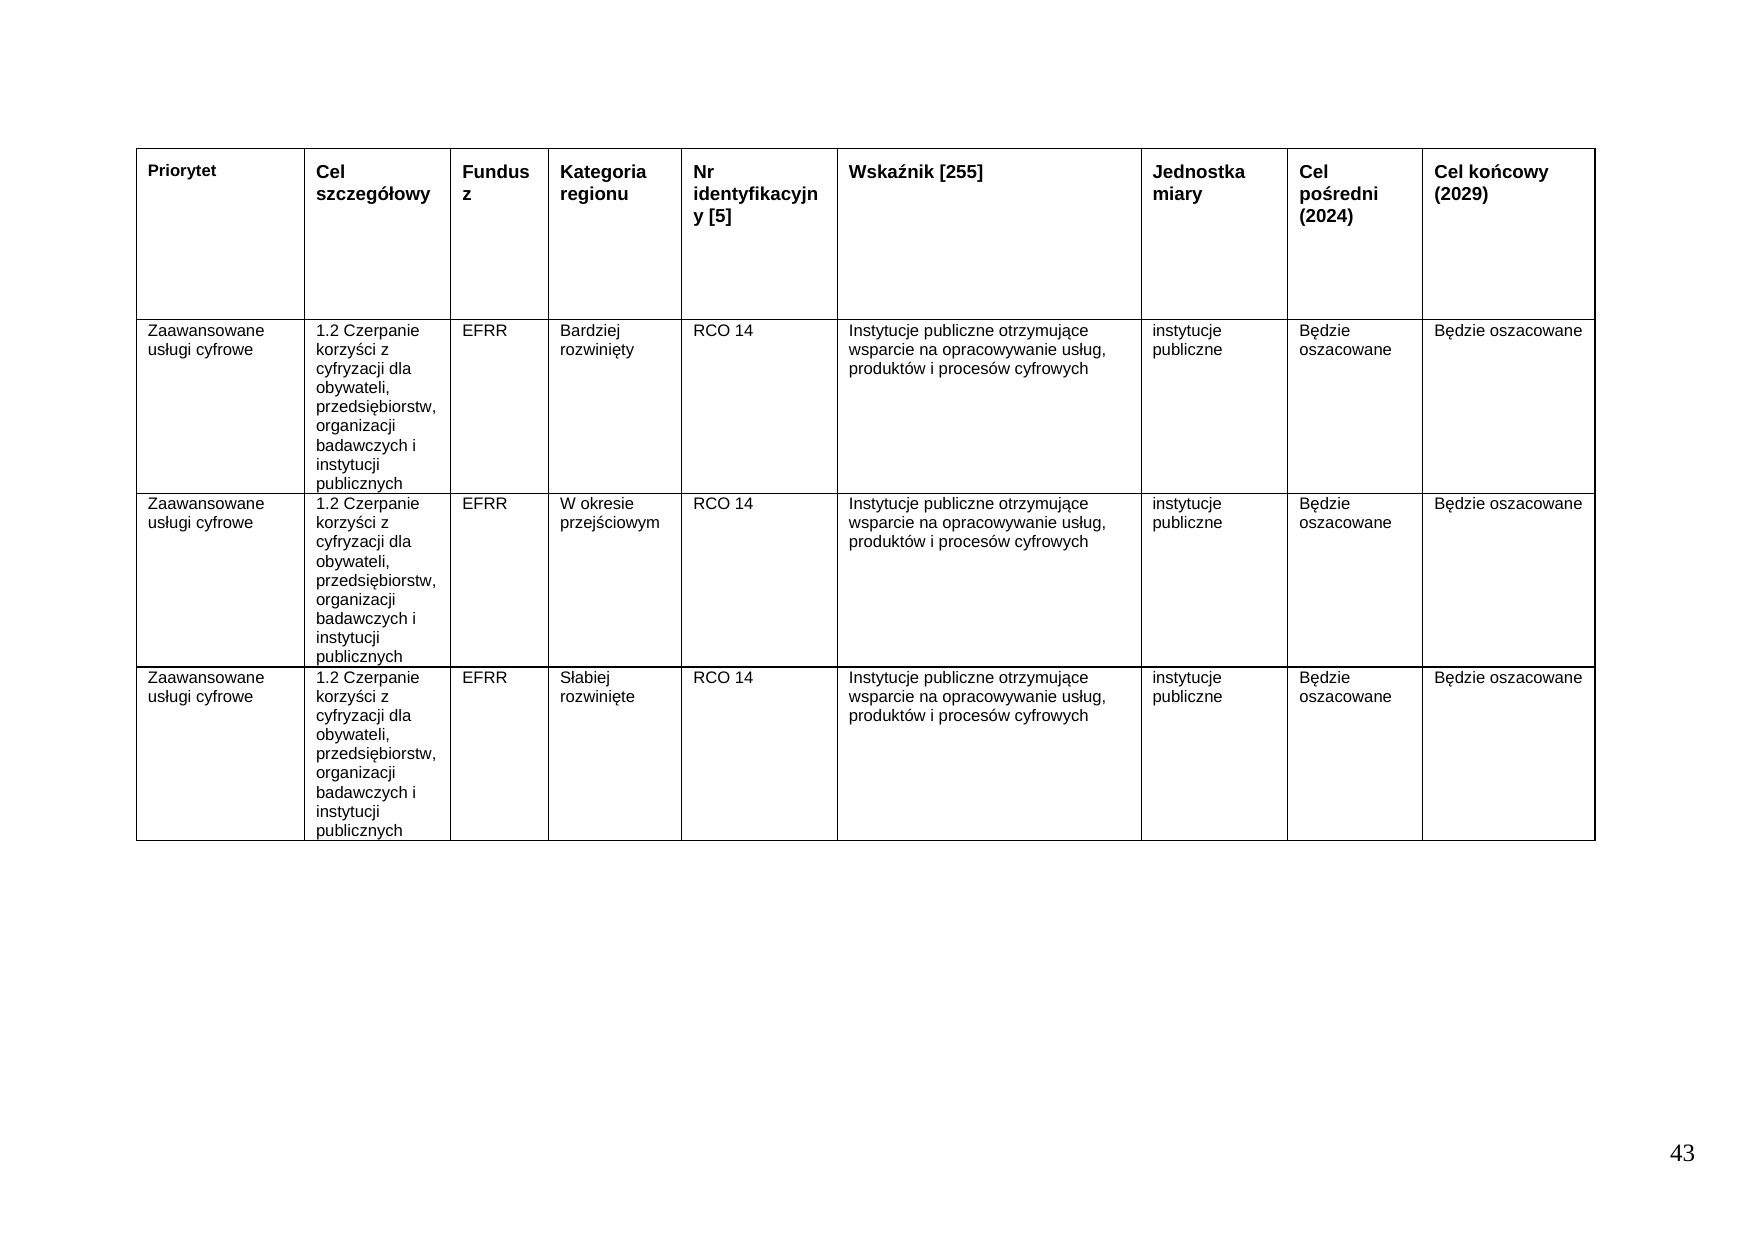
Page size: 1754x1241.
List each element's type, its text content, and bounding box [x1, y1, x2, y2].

table_header Nr identyfikacyjny [5] [682, 149, 837, 319]
table_header Fundusz [451, 149, 548, 319]
table_cell Będzie oszacowane [1423, 494, 1594, 666]
table_cell 1.2 Czerpanie korzyści z cyfryzacji dla obywateli, przedsiębiorstw, organizacji badawczych i instytucji publicznych [305, 494, 450, 666]
table_cell Zaawansowane usługi cyfrowe [137, 494, 304, 666]
table_cell RCO 14 [682, 320, 837, 493]
table_cell W okresie przejściowym [549, 494, 681, 666]
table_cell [305, 320, 450, 493]
table_cell RCO 14 [682, 668, 837, 840]
table_header Jednostka miary [1142, 149, 1287, 319]
table_cell RCO 14 [682, 494, 837, 666]
table_header Priorytet [137, 149, 304, 319]
table_cell Będzie oszacowane [1423, 320, 1594, 493]
table_cell Zaawansowane usługi cyfrowe [137, 668, 304, 840]
table_header Cel końcowy (2029) [1423, 149, 1594, 319]
table_cell Instytucje publiczne otrzymujące wsparcie na opracowywanie usług, produktów i procesów cyfrowych [838, 668, 1141, 840]
table_cell Bardziej rozwinięty [549, 320, 681, 493]
table_cell Zaawansowane usługi cyfrowe [137, 320, 304, 493]
table_cell Będzie oszacowane [1288, 668, 1422, 840]
table_cell instytucje publiczne [1142, 320, 1287, 493]
table_cell instytucje publiczne [1142, 494, 1287, 666]
table_cell 1.2 Czerpanie korzyści z cyfryzacji dla obywateli, przedsiębiorstw, organizacji badawczych i instytucji publicznych [305, 668, 450, 840]
table_cell EFRR [451, 320, 548, 493]
table_cell Instytucje publiczne otrzymujące wsparcie na opracowywanie usług, produktów i procesów cyfrowych [838, 494, 1141, 666]
table_header Wskaźnik [255] [838, 149, 1141, 319]
table_header Cel szczegółowy [305, 149, 450, 319]
table_cell Instytucje publiczne otrzymujące wsparcie na opracowywanie usług, produktów i procesów cyfrowych [838, 320, 1141, 493]
table_header Cel pośredni (2024) [1288, 149, 1422, 319]
table_cell instytucje publiczne [1142, 668, 1287, 840]
table_cell Słabiej rozwinięte [549, 668, 681, 840]
table_cell Będzie oszacowane [1423, 668, 1594, 840]
table_cell Będzie oszacowane [1288, 320, 1422, 493]
table_cell EFRR [451, 494, 548, 666]
table_cell Będzie oszacowane [1288, 494, 1422, 666]
table_header Kategoria regionu [549, 149, 681, 319]
table_cell EFRR [451, 668, 548, 840]
